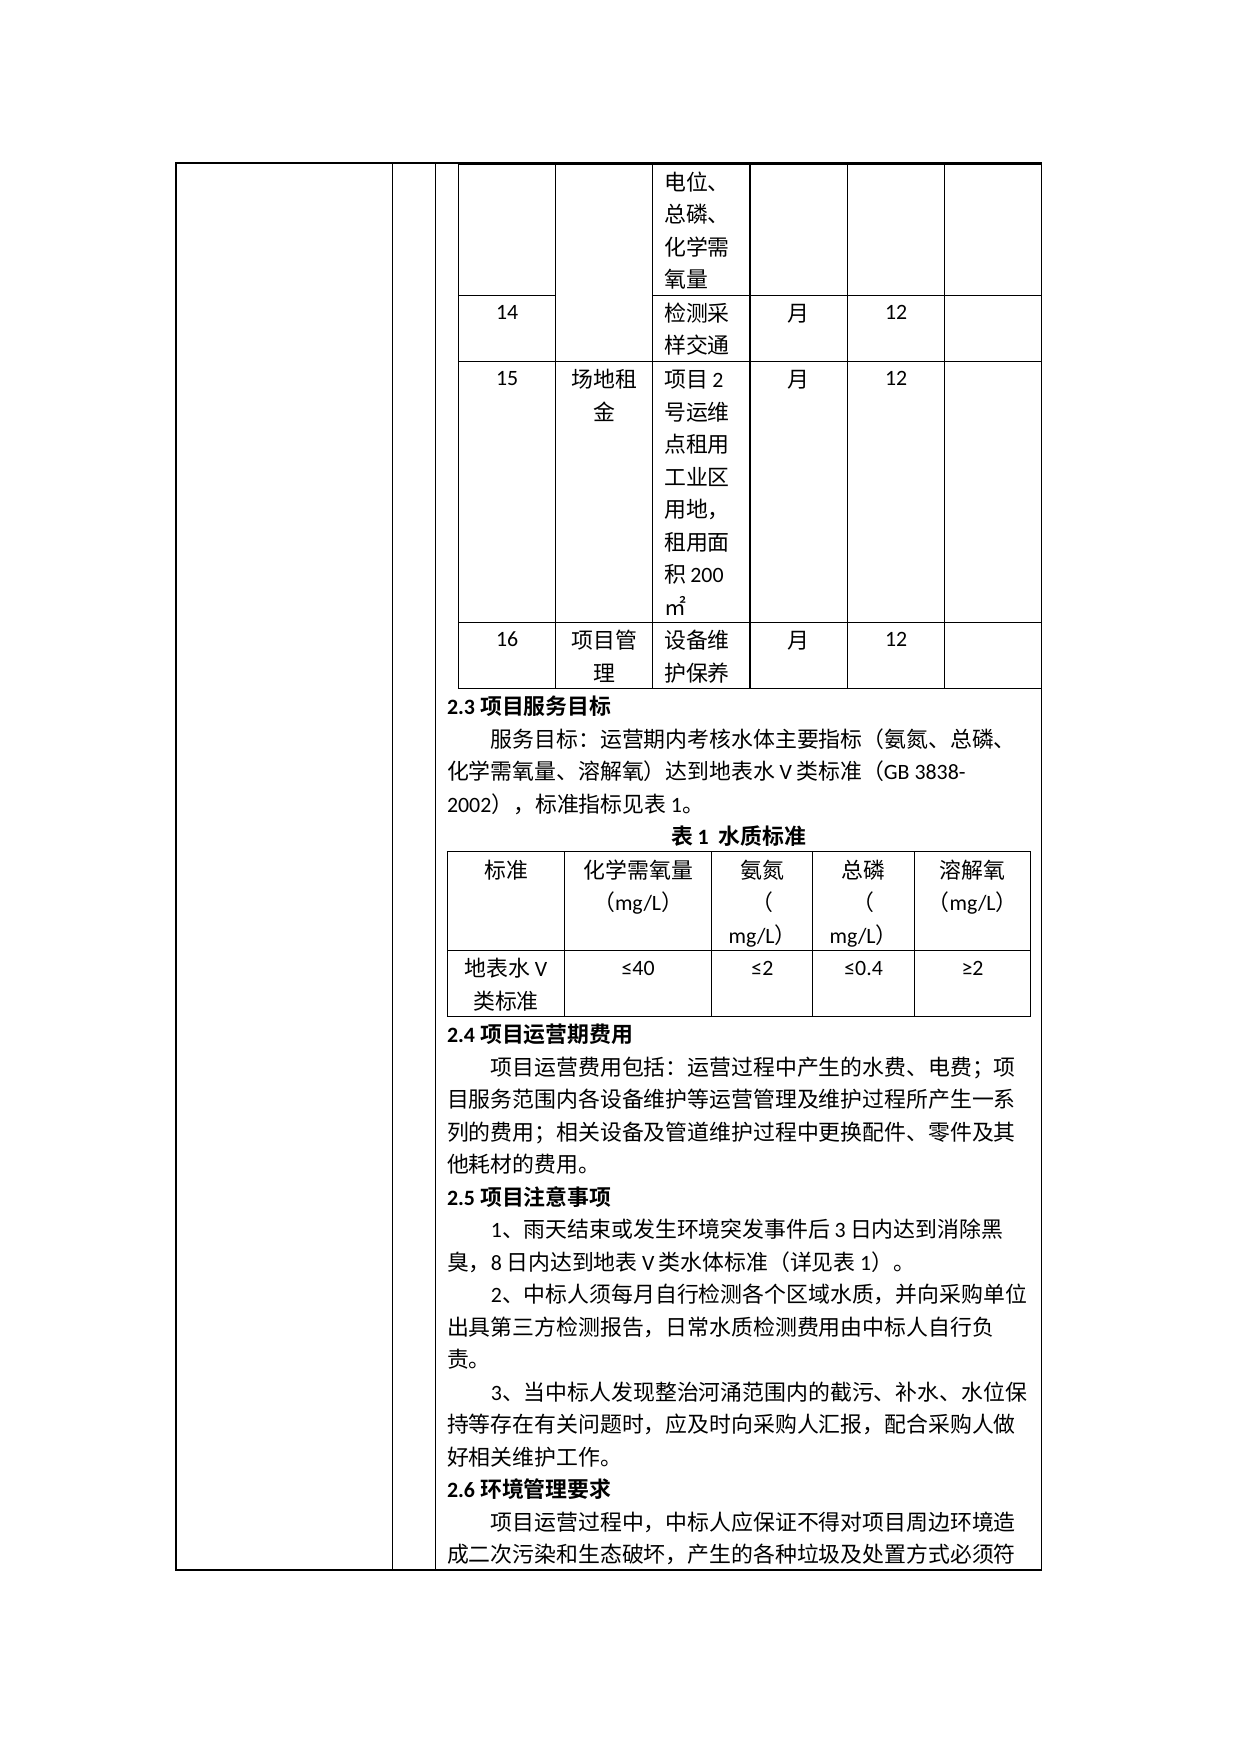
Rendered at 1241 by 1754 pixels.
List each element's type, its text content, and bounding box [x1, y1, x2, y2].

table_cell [436, 164, 1041, 1569]
table_cell 1 [393, 164, 435, 1569]
table_cell [177, 164, 392, 1569]
